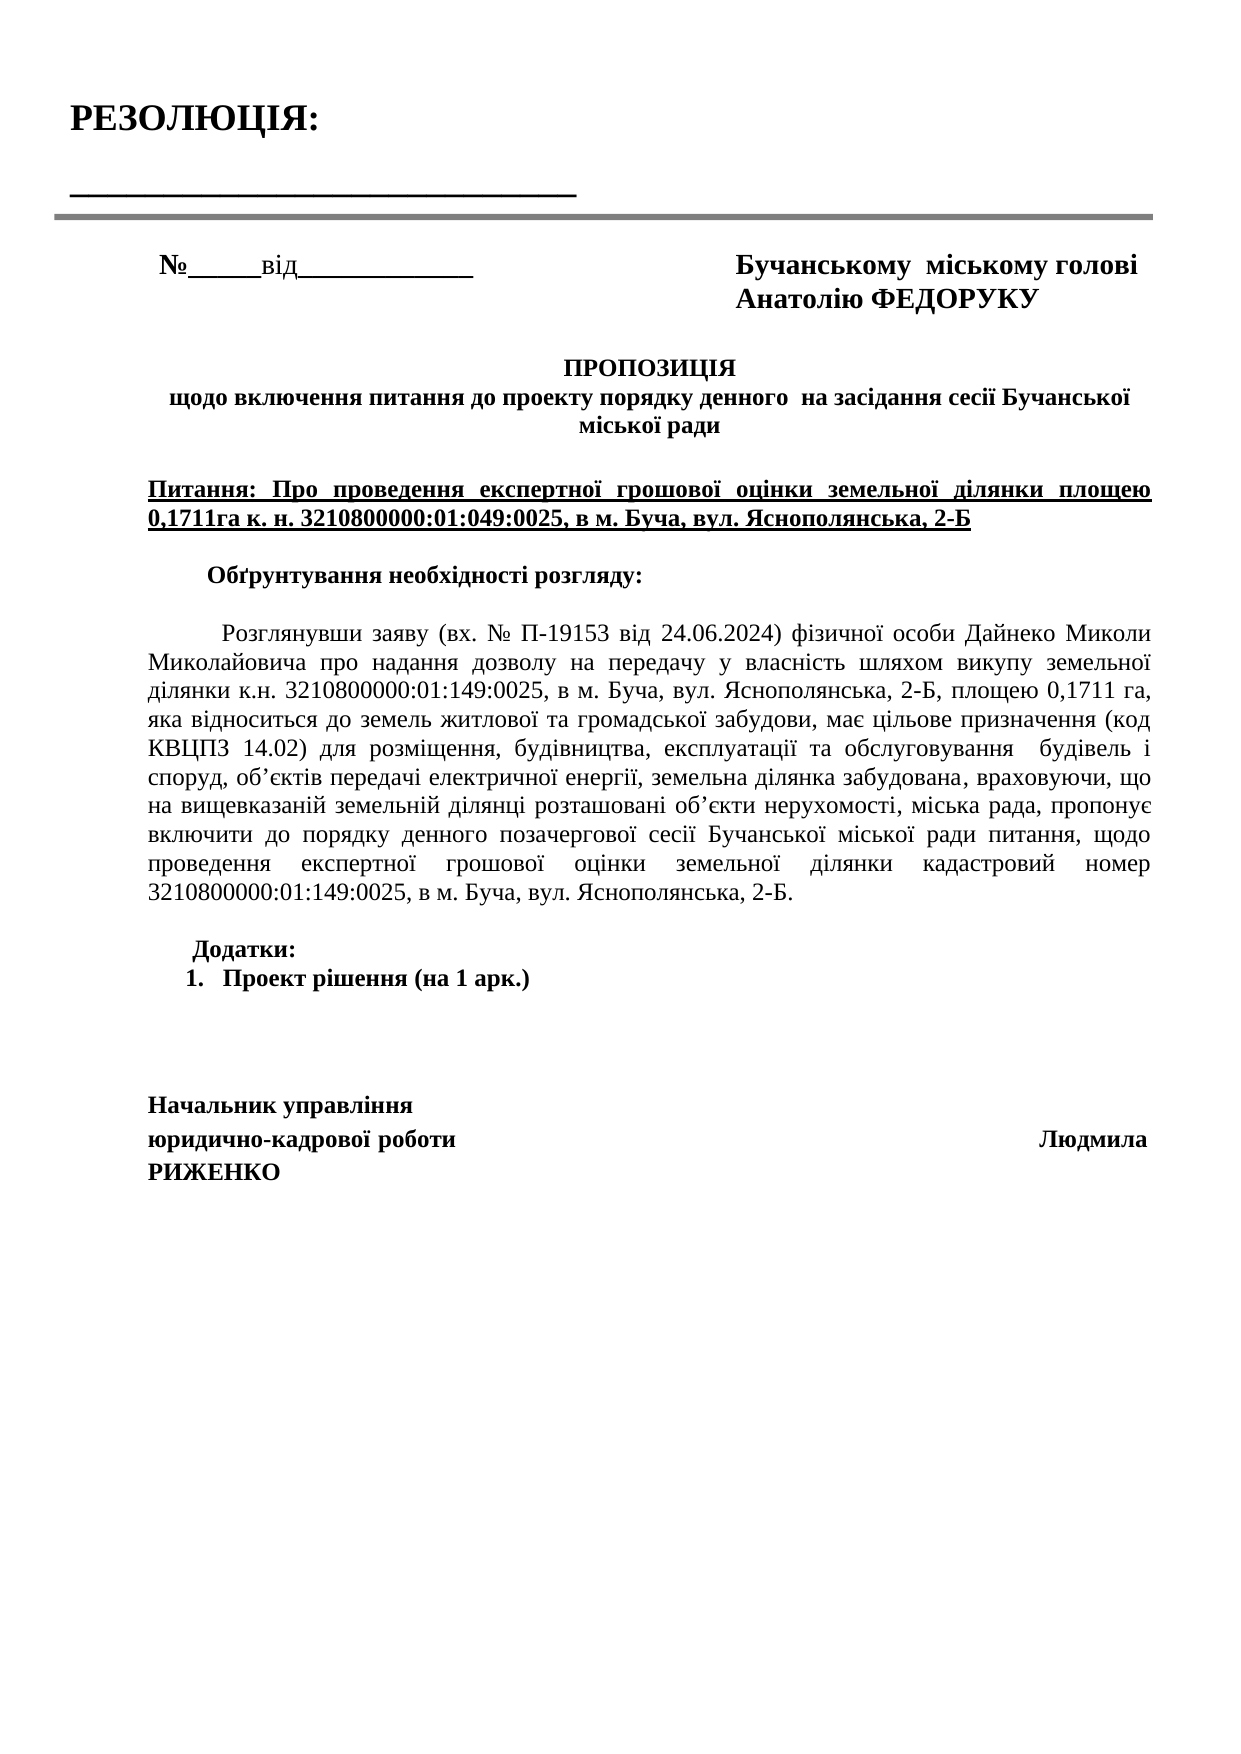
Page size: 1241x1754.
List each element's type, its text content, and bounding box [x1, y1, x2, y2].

text щодо включення питання до проекту порядку денного на засідання сесії Бучанської міської ради [148, 382, 1152, 439]
text ПРОПОЗИЦІЯ [148, 353, 1152, 382]
text Питання: Про проведення експертної грошової оцінки земельної ділянки площею 0,1711га к. н. 3210800000:01:049:0025, в м. Буча, вул. Яснополянська, 2-Б [148, 474, 1152, 499]
table_header №_____від____________ [148, 180, 720, 213]
text Питання: Про проведення експертної грошової оцінки земельної ділянки площею 0,1711га к. н. 3210800000:01:049:0025, в м. Буча, вул. Яснополянська, 2-Б [148, 502, 1152, 532]
text юридично-кадрової роботи Людмила РИЖЕНКО [148, 1124, 1152, 1185]
table_header №_____від____________ [148, 221, 720, 314]
text Додатки: [148, 934, 1152, 963]
text Обґрунтування необхідності розгляду: [148, 560, 1152, 589]
list Проект рішення (на 1 арк.) [185, 963, 1152, 992]
text Начальник управління [148, 1091, 1152, 1119]
text Розглянувши заяву (вх. № П-19153 від 24.06.2024) фізичної особи Дайнеко Миколи Миколайовича про надання дозволу на передачу у власність шляхом викупу земельної ділянки к.н. 3210800000:01:149:0025, в м. Буча, вул. Яснополянська, 2-Б, площею 0,1711 га, яка відноситься до земель житлової та громадської забудови, має цільове призначення (код КВЦПЗ 14.02) для розміщення, будівництва, експлуатації та обслуговування будівель і споруд, об’єктів передачі електричної енергії, земельна ділянка забудована, враховуючи, що на вищевказаній земельній ділянці розташовані об’єкти нерухомості, міська рада, пропонує включити до порядку денного позачергової сесії Бучанської міської ради питання, щодо проведення експертної грошової оцінки земельної ділянки кадастровий номер 3210800000:01:149:0025, в м. Буча, вул. Яснополянська, 2-Б. [148, 618, 1152, 905]
table_header Бучанському міському голові Анатолію ФЕДОРУКУ [720, 180, 1178, 314]
